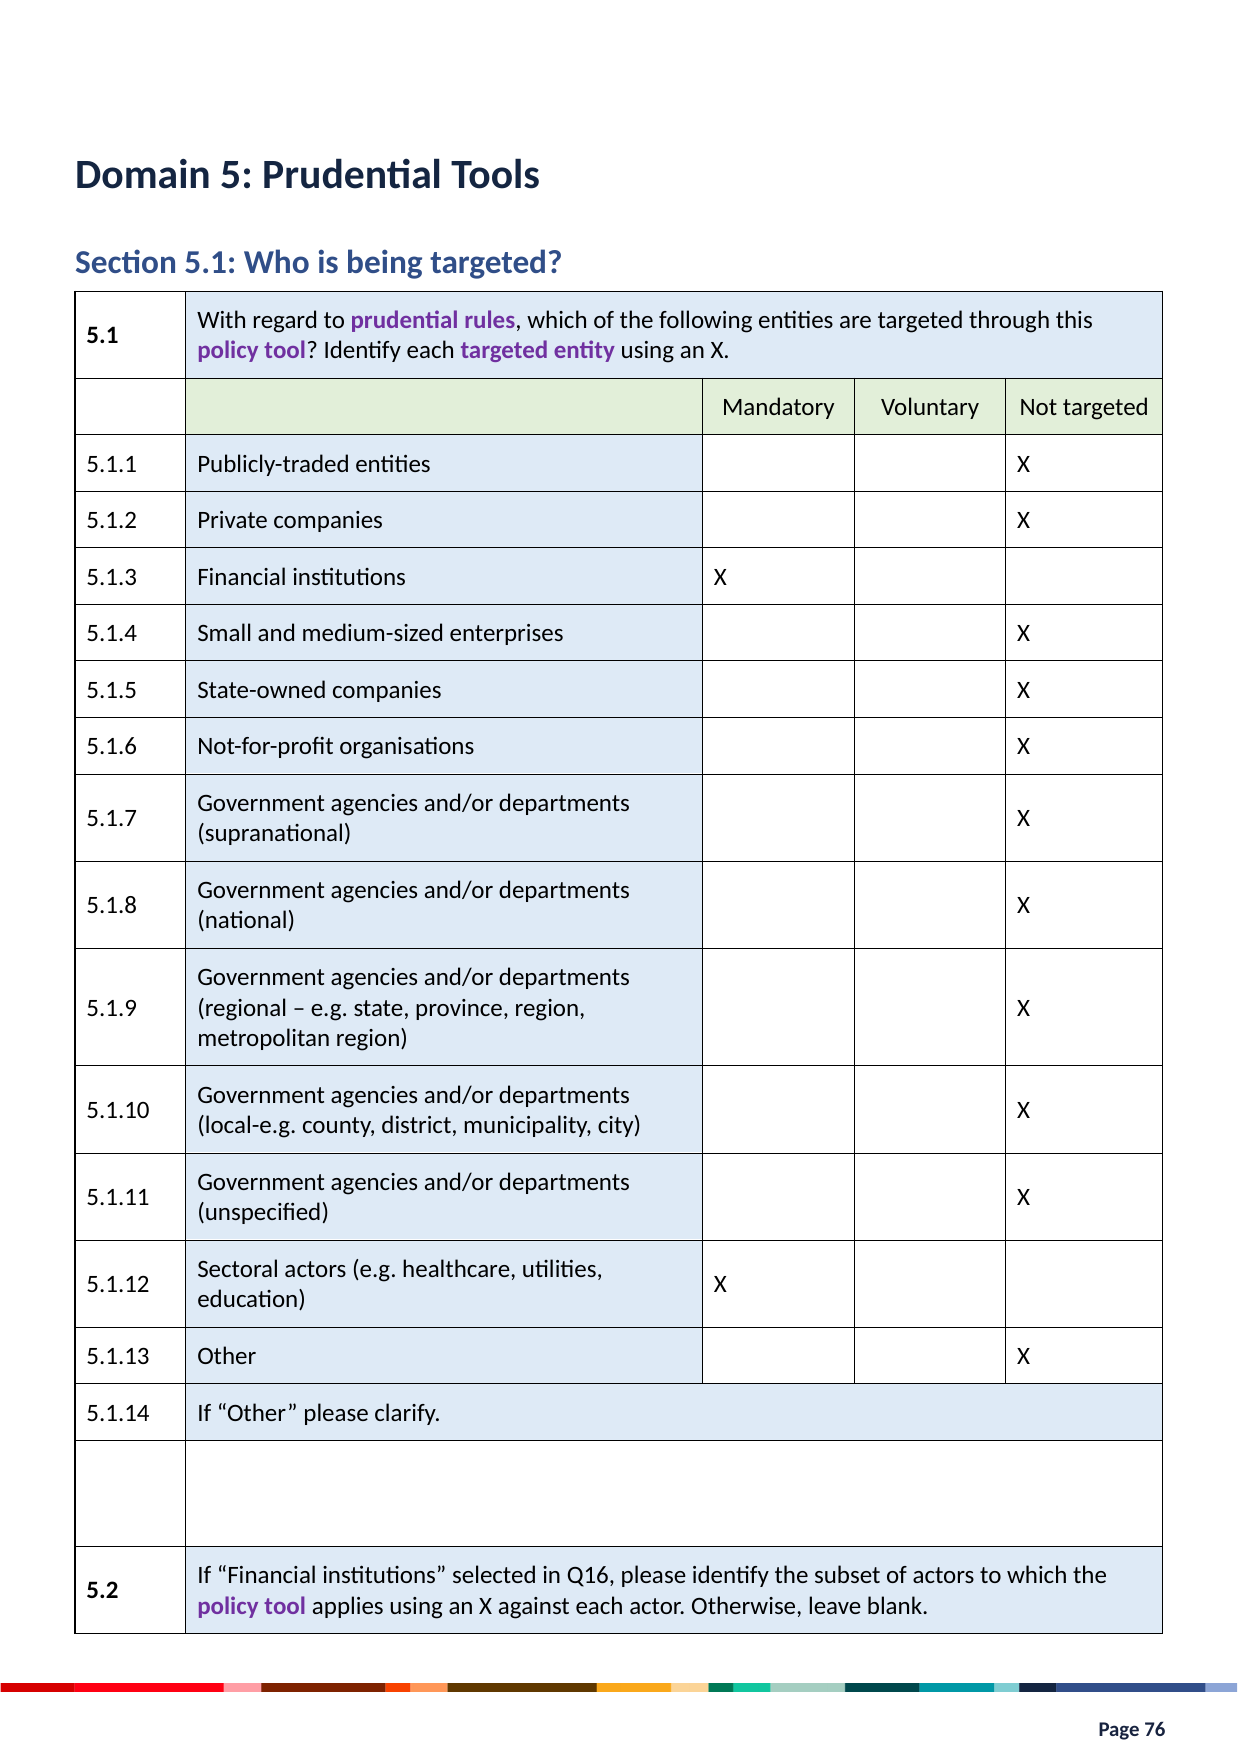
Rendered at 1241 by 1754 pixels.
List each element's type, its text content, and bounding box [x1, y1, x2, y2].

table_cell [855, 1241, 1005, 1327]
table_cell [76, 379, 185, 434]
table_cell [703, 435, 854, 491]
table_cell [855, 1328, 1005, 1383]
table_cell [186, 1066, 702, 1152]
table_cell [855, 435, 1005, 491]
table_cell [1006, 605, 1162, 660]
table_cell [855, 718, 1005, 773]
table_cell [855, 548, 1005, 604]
subtitle Domain 5: Prudential Tools [75, 148, 1165, 199]
picture [0, 1683, 1236, 1692]
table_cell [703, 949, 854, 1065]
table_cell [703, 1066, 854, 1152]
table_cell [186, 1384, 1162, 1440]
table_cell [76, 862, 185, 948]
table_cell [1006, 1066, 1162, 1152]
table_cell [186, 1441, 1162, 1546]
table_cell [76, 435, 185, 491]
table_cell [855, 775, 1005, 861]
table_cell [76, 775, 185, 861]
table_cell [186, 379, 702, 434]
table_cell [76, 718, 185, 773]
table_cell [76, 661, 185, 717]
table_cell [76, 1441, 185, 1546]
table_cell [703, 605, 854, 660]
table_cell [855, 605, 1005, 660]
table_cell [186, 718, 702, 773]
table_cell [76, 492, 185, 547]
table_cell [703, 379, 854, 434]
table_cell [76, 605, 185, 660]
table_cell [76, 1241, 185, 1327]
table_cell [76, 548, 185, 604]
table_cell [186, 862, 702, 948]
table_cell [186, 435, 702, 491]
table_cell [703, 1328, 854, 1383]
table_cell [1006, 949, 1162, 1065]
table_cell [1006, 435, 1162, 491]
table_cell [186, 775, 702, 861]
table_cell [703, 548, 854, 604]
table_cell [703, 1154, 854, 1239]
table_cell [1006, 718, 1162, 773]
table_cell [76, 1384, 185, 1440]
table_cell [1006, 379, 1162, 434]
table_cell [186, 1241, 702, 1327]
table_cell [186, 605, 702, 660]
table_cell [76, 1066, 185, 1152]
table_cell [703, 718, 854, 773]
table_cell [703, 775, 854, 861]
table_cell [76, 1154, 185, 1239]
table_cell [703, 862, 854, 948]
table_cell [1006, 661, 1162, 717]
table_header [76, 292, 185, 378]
subtitle Section 5.1: Who is being targeted? [75, 241, 1165, 282]
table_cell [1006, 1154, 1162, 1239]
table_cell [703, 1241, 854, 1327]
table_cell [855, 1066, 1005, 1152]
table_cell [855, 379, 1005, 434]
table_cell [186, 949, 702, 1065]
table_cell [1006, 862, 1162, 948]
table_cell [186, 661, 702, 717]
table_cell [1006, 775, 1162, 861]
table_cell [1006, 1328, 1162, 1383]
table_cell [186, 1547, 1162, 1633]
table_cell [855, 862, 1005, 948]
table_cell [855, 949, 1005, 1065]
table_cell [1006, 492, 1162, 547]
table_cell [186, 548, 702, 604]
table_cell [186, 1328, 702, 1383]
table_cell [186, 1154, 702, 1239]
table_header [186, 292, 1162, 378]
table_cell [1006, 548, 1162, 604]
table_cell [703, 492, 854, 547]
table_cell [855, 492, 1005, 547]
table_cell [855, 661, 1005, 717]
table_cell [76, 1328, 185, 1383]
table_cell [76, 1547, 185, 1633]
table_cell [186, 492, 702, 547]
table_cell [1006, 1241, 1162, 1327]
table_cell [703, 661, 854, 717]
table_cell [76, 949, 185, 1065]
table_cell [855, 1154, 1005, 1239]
